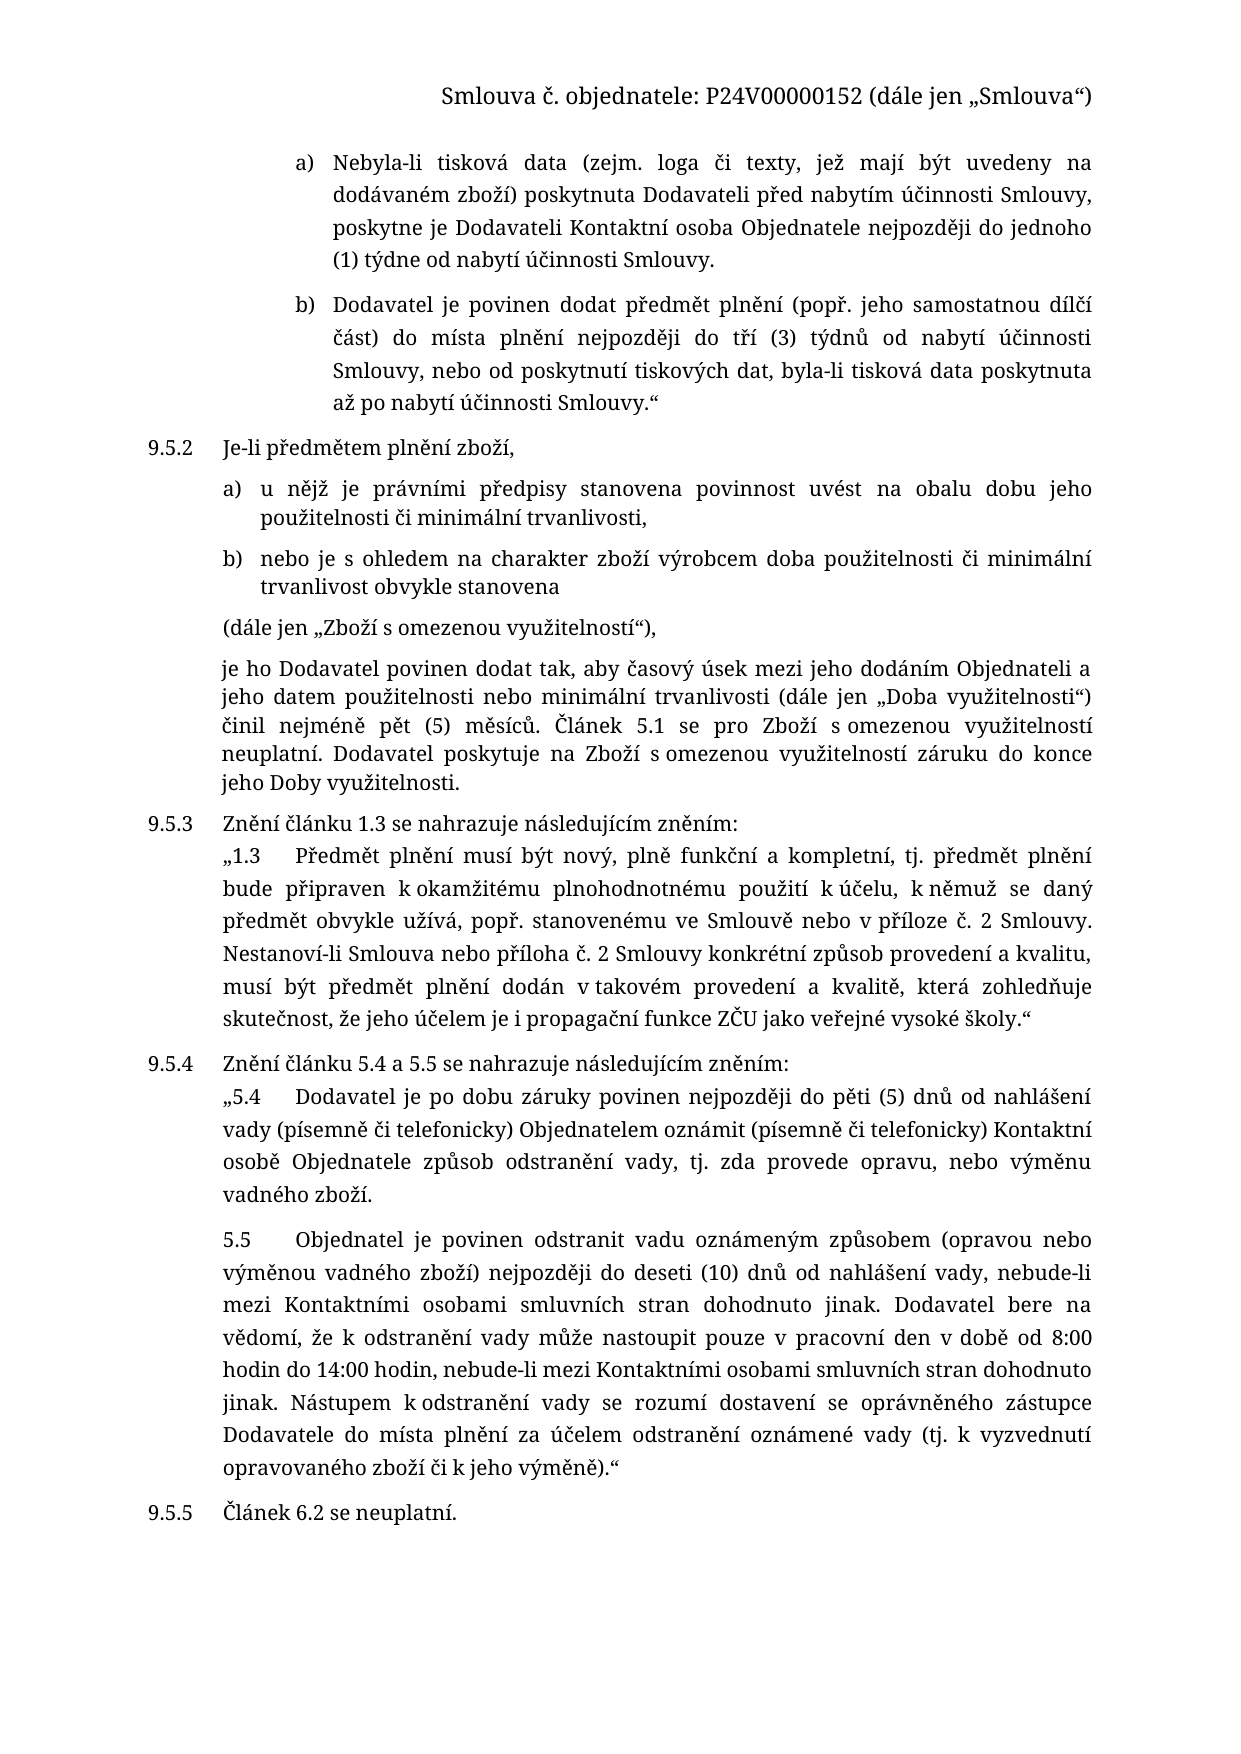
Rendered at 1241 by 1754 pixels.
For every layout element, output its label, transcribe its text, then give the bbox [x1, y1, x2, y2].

list nebo je s ohledem na charakter zboží výrobcem doba použitelnosti či minimální trvanlivost obvykle stanovena [223, 544, 1093, 601]
list Nebyla-li tisková data (zejm. loga či texty, jež mají být uvedeny na dodávaném zboží) poskytnuta Dodavateli před nabytím účinnosti Smlouvy, poskytne je Dodavateli Kontaktní osoba Objednatele nejpozději do jednoho (1) týdne od nabytí účinnosti Smlouvy. [295, 148, 1093, 274]
list Znění článku 1.3 se nahrazuje následujícím zněním: [148, 809, 1093, 837]
text je ho Dodavatel povinen dodat tak, aby časový úsek mezi jeho dodáním Objednateli a jeho datem použitelnosti nebo minimální trvanlivosti (dále jen „Doba využitelnosti“) činil nejméně pět (5) měsíců. Článek 5.1 se pro Zboží s omezenou využitelností neuplatní. Dodavatel poskytuje na Zboží s omezenou využitelností záruku do konce jeho Doby využitelnosti. [221, 654, 1093, 796]
list 5.5 Objednatel je povinen odstranit vadu oznámeným způsobem (opravou nebo výměnou vadného zboží) nejpozději do deseti (10) dnů od nahlášení vady, nebude-li mezi Kontaktními osobami smluvních stran dohodnuto jinak. Dodavatel bere na vědomí, že k odstranění vady může nastoupit pouze v pracovní den v době od 8:00 hodin do 14:00 hodin, nebude-li mezi Kontaktními osobami smluvních stran dohodnuto jinak. Nástupem k odstranění vady se rozumí dostavení se oprávněného zástupce Dodavatele do místa plnění za účelem odstranění oznámené vady (tj. k vyzvednutí opravovaného zboží či k jeho výměně).“ [223, 1225, 1093, 1482]
list „1.3 Předmět plnění musí být nový, plně funkční a kompletní, tj. předmět plnění bude připraven k okamžitému plnohodnotnému použití k účelu, k němuž se daný předmět obvykle užívá, popř. stanovenému ve Smlouvě nebo v příloze č. 2 Smlouvy. Nestanoví-li Smlouva nebo příloha č. 2 Smlouvy konkrétní způsob provedení a kvalitu, musí být předmět plnění dodán v takovém provedení a kvalitě, která zohledňuje skutečnost, že jeho účelem je i propagační funkce ZČU jako veřejné vysoké školy.“ [223, 841, 1093, 1033]
list Je-li předmětem plnění zboží, [148, 433, 1093, 462]
list u nějž je právními předpisy stanovena povinnost uvést na obalu dobu jeho použitelnosti či minimální trvanlivosti, [223, 474, 1093, 531]
list Článek 6.2 se neuplatní. [148, 1498, 1093, 1527]
list „5.4 Dodavatel je po dobu záruky povinen nejpozději do pěti (5) dnů od nahlášení vady (písemně či telefonicky) Objednatelem oznámit (písemně či telefonicky) Kontaktní osobě Objednatele způsob odstranění vady, tj. zda provede opravu, nebo výměnu vadného zboží. [223, 1082, 1093, 1208]
list Dodavatel je povinen dodat předmět plnění (popř. jeho samostatnou dílčí část) do místa plnění nejpozději do tří (3) týdnů od nabytí účinnosti Smlouvy, nebo od poskytnutí tiskových dat, byla-li tisková data poskytnuta až po nabytí účinnosti Smlouvy.“ [295, 291, 1093, 417]
list Znění článku 5.4 a 5.5 se nahrazuje následujícím zněním: [148, 1049, 1093, 1078]
text (dále jen „Zboží s omezenou využitelností“), [223, 613, 1093, 642]
